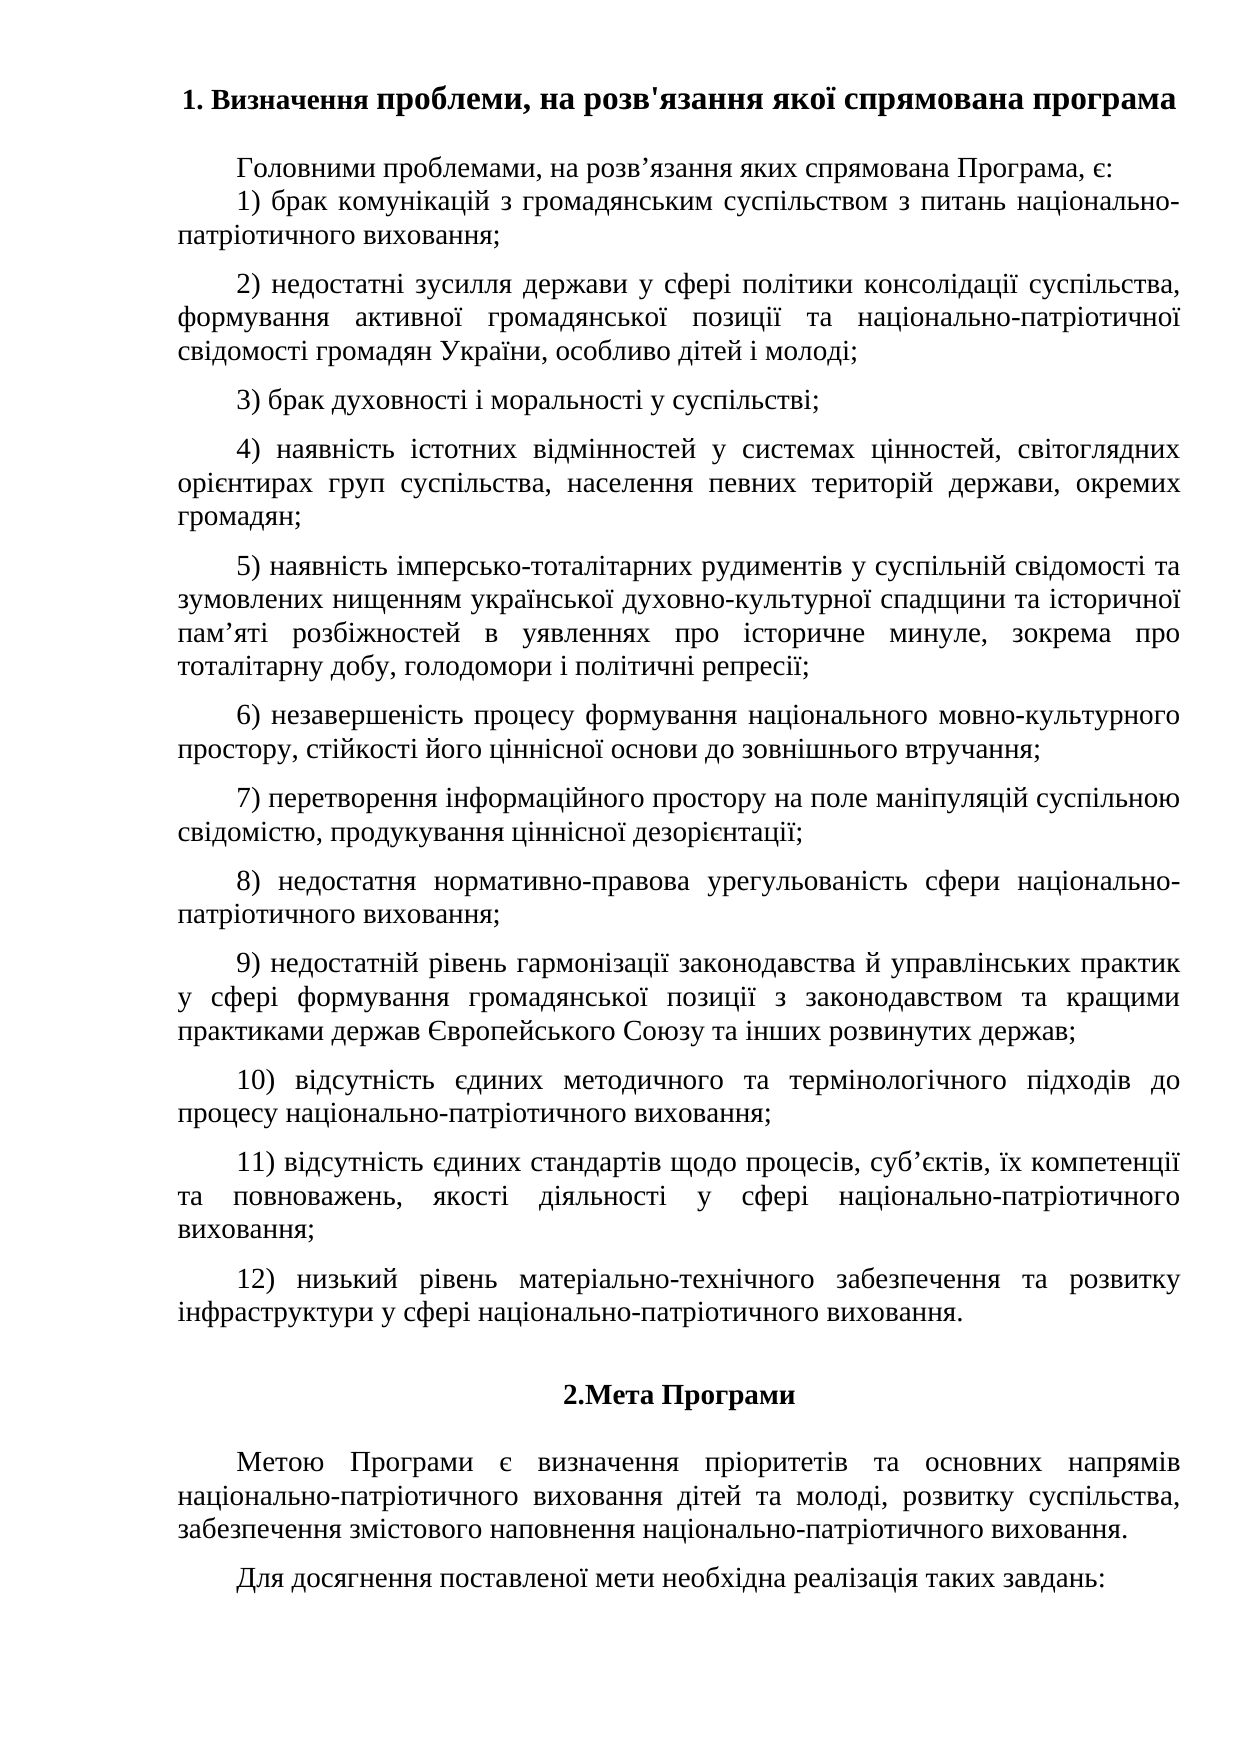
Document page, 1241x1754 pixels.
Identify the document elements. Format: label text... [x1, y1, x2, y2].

text 11) відсутність єдиних стандартів щодо процесів, суб’єктів, їх компетенції та повноважень, якості діяльності у сфері національно-патріотичного виховання; [177, 1144, 1181, 1245]
text Для досягнення поставленої мети необхідна реалізація таких завдань: [177, 1560, 1181, 1594]
text 10) відсутність єдиних методичного та термінологічного підходів до процесу національно-патріотичного виховання; [177, 1062, 1181, 1129]
text Головними проблемами, на розв’язання яких спрямована Програма, є: [177, 150, 1181, 183]
text 1. Визначення проблеми, на розв'язання якої спрямована програма [177, 78, 1181, 116]
text 1) брак комунікацій з громадянським суспільством з питань національно-патріотичного виховання; [177, 183, 1181, 250]
text 12) низький рівень матеріально-технічного забезпечення та розвитку інфраструктури у сфері національно-патріотичного виховання. [177, 1261, 1181, 1328]
text 5) наявність імперсько-тоталітарних рудиментів у суспільній свідомості та зумовлених нищенням української духовно-культурної спадщини та історичної пам’яті розбіжностей в уявленнях про історичне минуле, зокрема про тоталітарну добу, голодомори і політичні репресії; [177, 548, 1181, 682]
text 9) недостатній рівень гармонізації законодавства й управлінських практик у сфері формування громадянської позиції з законодавством та кращими практиками держав Європейського Союзу та інших розвинутих держав; [177, 946, 1181, 1046]
text 2) недостатні зусилля держави у сфері політики консолідації суспільства, формування активної громадянської позиції та національно-патріотичної свідомості громадян України, особливо дітей і молоді; [177, 266, 1181, 367]
text Метою Програми є визначення пріоритетів та основних напрямів національно-патріотичного виховання дітей та молоді, розвитку суспільства, забезпечення змістового наповнення національно-патріотичного виховання. [177, 1444, 1181, 1545]
text 3) брак духовності і моральності у суспільстві; [177, 382, 1181, 416]
text 2.Мета Програми [177, 1377, 1181, 1411]
text 7) перетворення інформаційного простору на поле маніпуляцій суспільною свідомістю, продукування ціннісної дезорієнтації; [177, 780, 1181, 847]
text 8) недостатня нормативно-правова урегульованість сфери національно-патріотичного виховання; [177, 863, 1181, 930]
text 6) незавершеність процесу формування національного мовно-культурного простору, стійкості його ціннісної основи до зовнішнього втручання; [177, 697, 1181, 764]
text 4) наявність істотних відмінностей у системах цінностей, світоглядних орієнтирах груп суспільства, населення певних територій держави, окремих громадян; [177, 431, 1181, 532]
